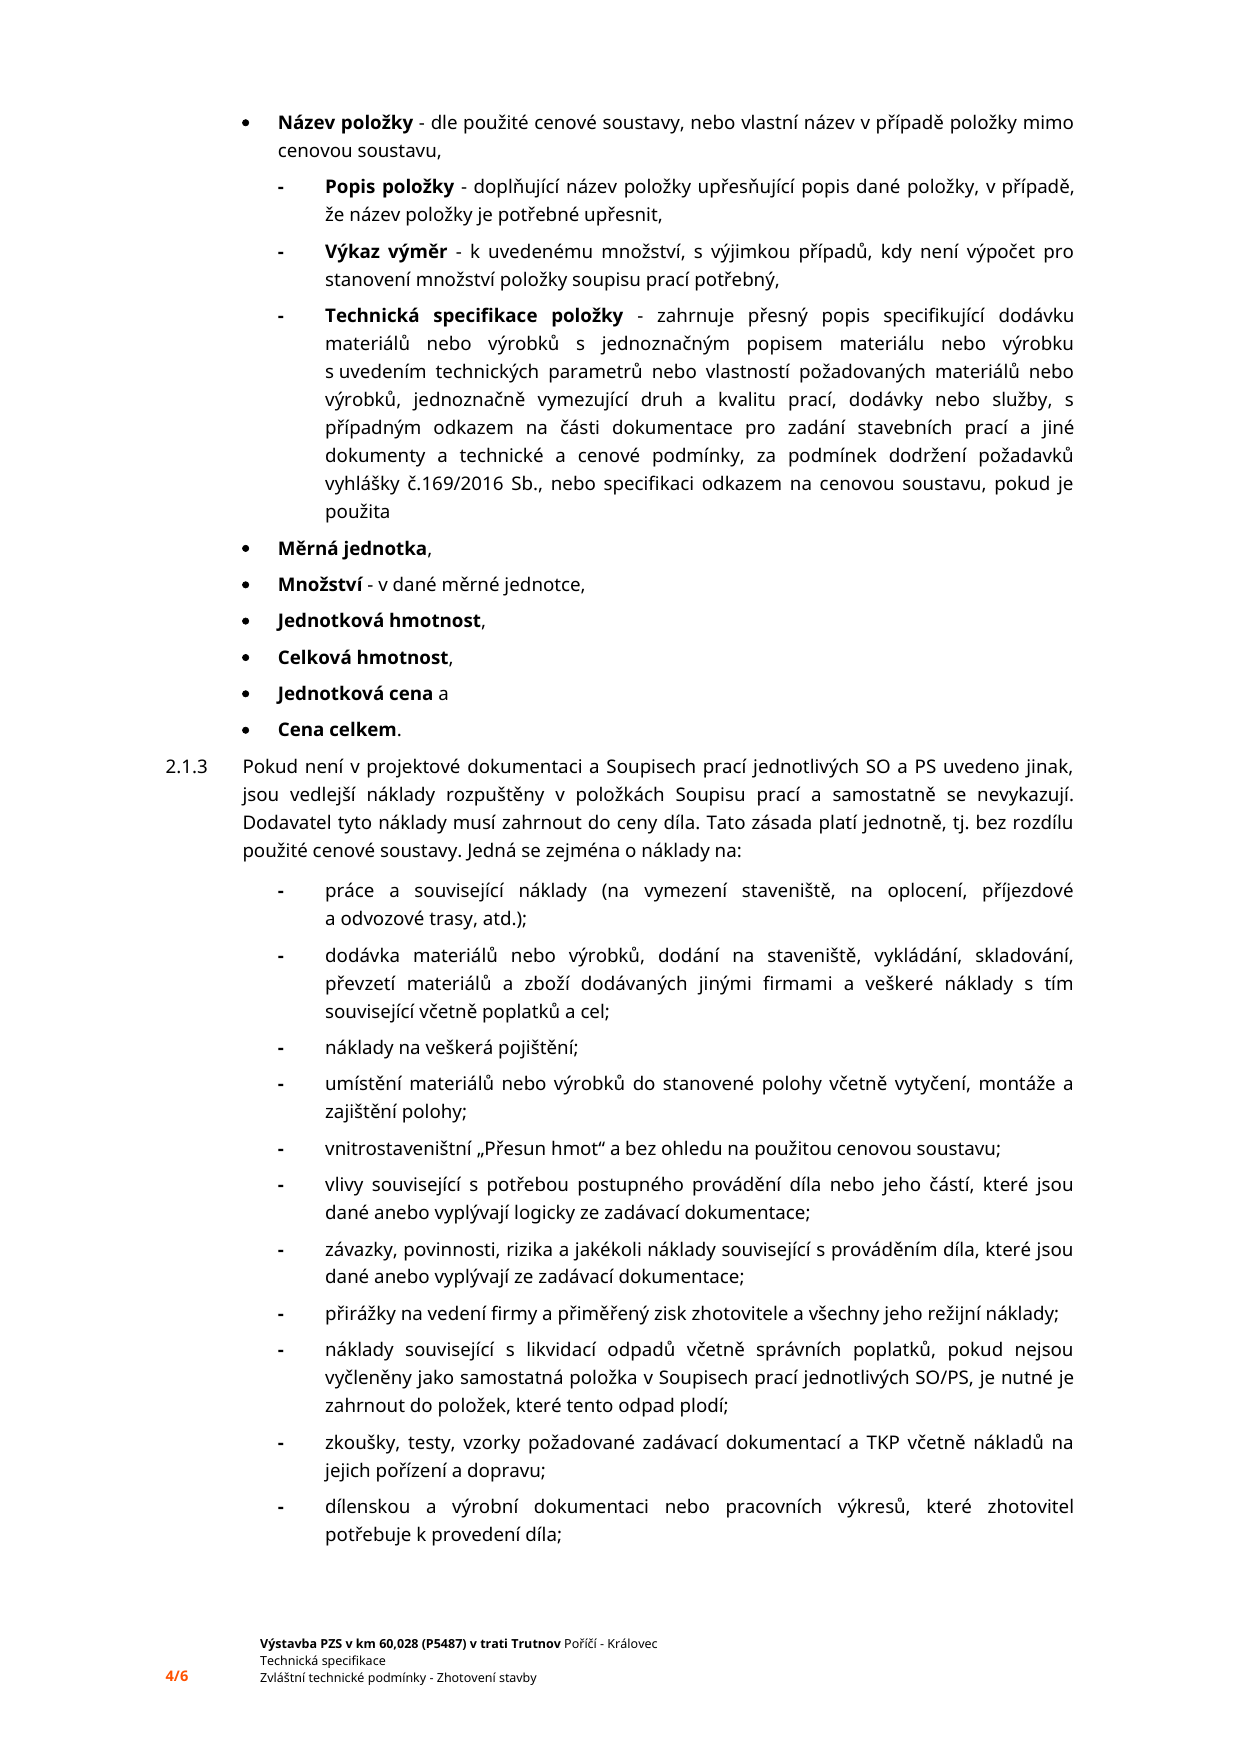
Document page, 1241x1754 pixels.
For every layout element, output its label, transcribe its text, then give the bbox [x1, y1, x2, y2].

text Výkaz výměr - k uvedenému množství, s výjimkou případů, kdy není výpočet pro stanovení množství položky soupisu prací potřebný, [278, 238, 1075, 292]
text Popis položky - doplňující název položky upřesňující popis dané položky, v případě, že název položky je potřebné upřesnit, [278, 174, 1075, 227]
text Jednotková hmotnost, [242, 608, 1075, 633]
text Cena celkem. [242, 717, 1075, 742]
text umístění materiálů nebo výrobků do stanovené polohy včetně vytyčení, montáže a zajištění polohy; [278, 1071, 1075, 1124]
text závazky, povinnosti, rizika a jakékoli náklady související s prováděním díla, které jsou dané anebo vyplývají ze zadávací dokumentace; [278, 1236, 1075, 1289]
text práce a související náklady (na vymezení staveniště, na oplocení, příjezdové a odvozové trasy, atd.); [278, 878, 1075, 931]
text Množství - v dané měrné jednotce, [242, 571, 1075, 597]
text vlivy související s potřebou postupného provádění díla nebo jeho částí, které jsou dané anebo vyplývají logicky ze zadávací dokumentace; [278, 1171, 1075, 1225]
text vnitrostaveništní „Přesun hmot“ a bez ohledu na použitou cenovou soustavu; [278, 1135, 1075, 1161]
text Měrná jednotka, [242, 535, 1075, 560]
text dílenskou a výrobní dokumentaci nebo pracovních výkresů, které zhotovitel potřebuje k provedení díla; [278, 1493, 1075, 1547]
text Technická specifikace položky - zahrnuje přesný popis specifikující dodávku materiálů nebo výrobků s jednoznačným popisem materiálu nebo výrobku s uvedením technických parametrů nebo vlastností požadovaných materiálů nebo výrobků, jednoznačně vymezující druh a kvalitu prací, dodávky nebo služby, s případným odkazem na části dokumentace pro zadání stavebních prací a jiné dokumenty a technické a cenové podmínky, za podmínek dodržení požadavků vyhlášky č.169/2016 Sb., nebo specifikaci odkazem na cenovou soustavu, pokud je použita [278, 302, 1075, 524]
text Jednotková cena a [242, 680, 1075, 706]
text Celková hmotnost, [242, 644, 1075, 669]
text Pokud není v projektové dokumentaci a Soupisech prací jednotlivých SO a PS uvedeno jinak, jsou vedlejší náklady rozpuštěny v položkách Soupisu prací a samostatně se nevykazují. Dodavatel tyto náklady musí zahrnout do ceny díla. Tato zásada platí jednotně, tj. bez rozdílu použité cenové soustavy. Jedná se zejména o náklady na: [165, 753, 1075, 863]
text přirážky na vedení firmy a přiměřený zisk zhotovitele a všechny jeho režijní náklady; [278, 1300, 1075, 1326]
text Název položky - dle použité cenové soustavy, nebo vlastní název v případě položky mimo cenovou soustavu, [242, 109, 1075, 163]
text zkoušky, testy, vzorky požadované zadávací dokumentací a TKP včetně nákladů na jejich pořízení a dopravu; [278, 1429, 1075, 1482]
text náklady na veškerá pojištění; [278, 1034, 1075, 1060]
text náklady související s likvidací odpadů včetně správních poplatků, pokud nejsou vyčleněny jako samostatná položka v Soupisech prací jednotlivých SO/PS, je nutné je zahrnout do položek, které tento odpad plodí; [278, 1337, 1075, 1418]
text dodávka materiálů nebo výrobků, dodání na staveniště, vykládání, skladování, převzetí materiálů a zboží dodávaných jinými firmami a veškeré náklady s tím související včetně poplatků a cel; [278, 942, 1075, 1023]
